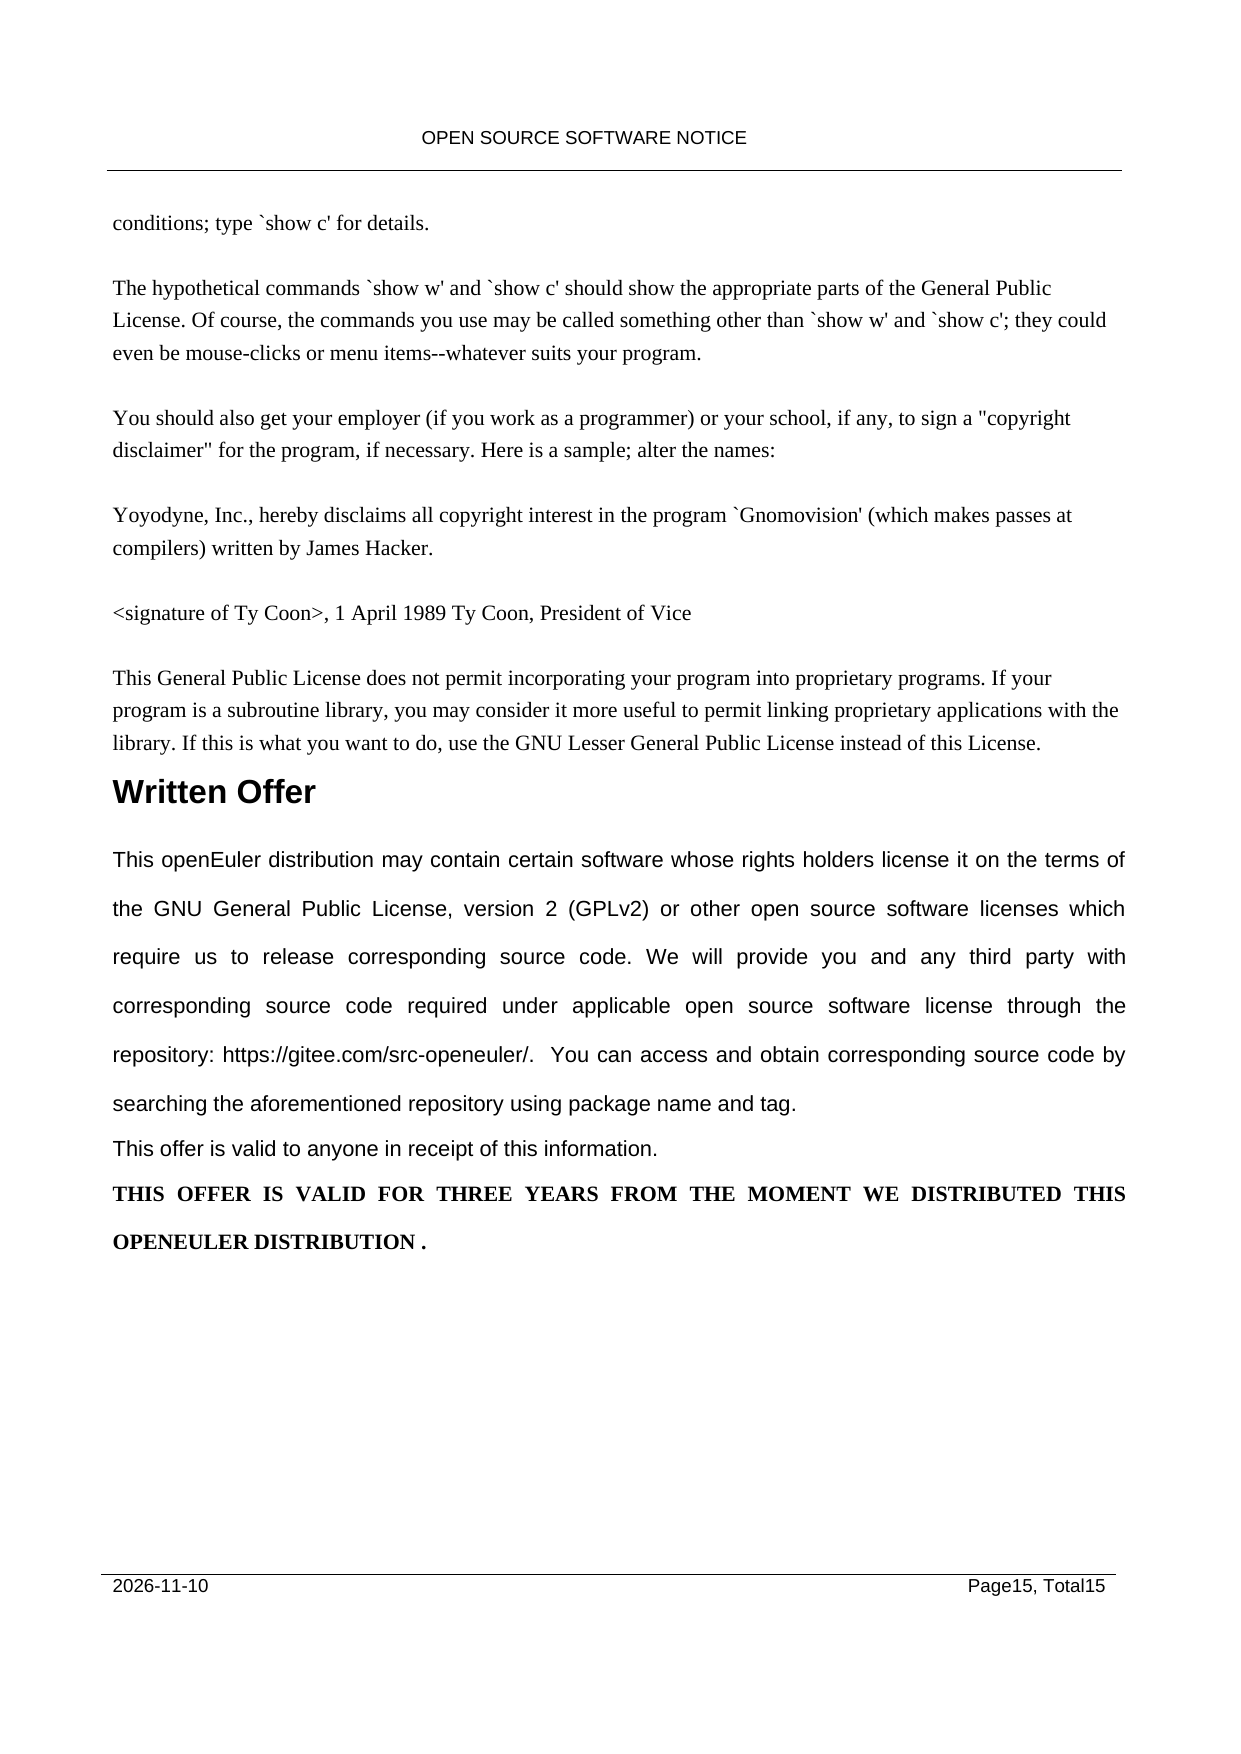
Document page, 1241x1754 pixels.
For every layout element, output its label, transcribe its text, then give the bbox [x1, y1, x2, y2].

text This openEuler distribution may contain certain software whose rights holders license it on the terms of the GNU General Public License, version 2 (GPLv2) or other open source software licenses which require us to release corresponding source code. We will provide you and any third party with corresponding source code required under applicable open source software license through the repository: https://gitee.com/src-openeuler/. You can access and obtain corresponding source code by searching the aforementioned repository using package name and tag. [112, 843, 1128, 1119]
text Written Offer [112, 759, 1128, 824]
text THIS OFFER IS VALID FOR THREE YEARS FROM THE MOMENT WE DISTRIBUTED THIS OPENEULER DISTRIBUTION . [112, 1177, 1128, 1258]
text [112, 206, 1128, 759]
text This offer is valid to anyone in receipt of this information. [112, 1132, 1128, 1164]
